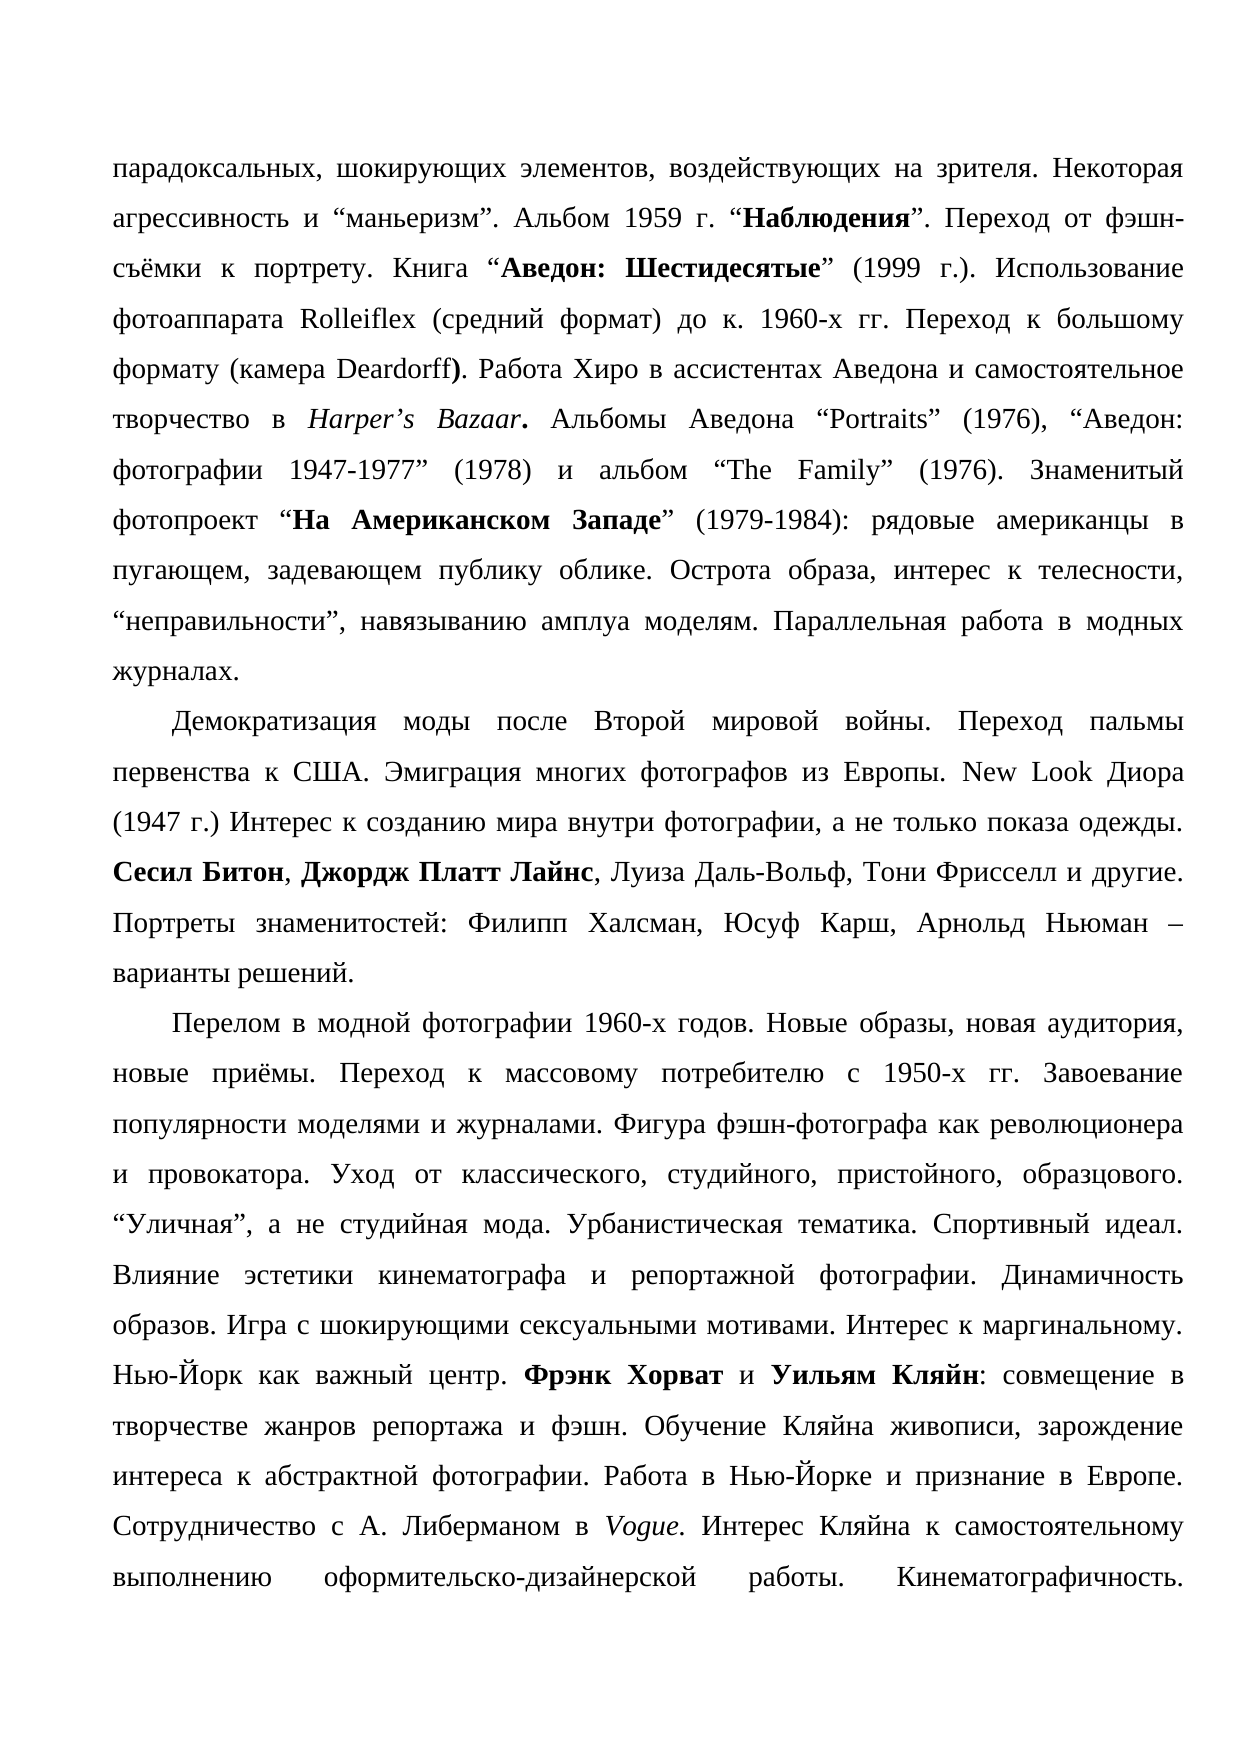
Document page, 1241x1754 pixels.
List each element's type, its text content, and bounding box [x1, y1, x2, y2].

text Демократизация моды после Второй мировой войны. Переход пальмы первенства к США. Эмиграция многих фотографов из Европы. New Look Диора (.) Интерес к созданию мира внутри фотографии, а не только показа одежды. Сесил Битон, Джордж Платт Лайнс, Луиза Даль-Вольф, Тони Фрисселл и другие. Портреты знаменитостей: Филипп Халсман, Юсуф Карш, Арнольд Ньюман – варианты решений. [112, 703, 1184, 988]
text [112, 150, 1184, 687]
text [112, 1005, 1184, 1592]
